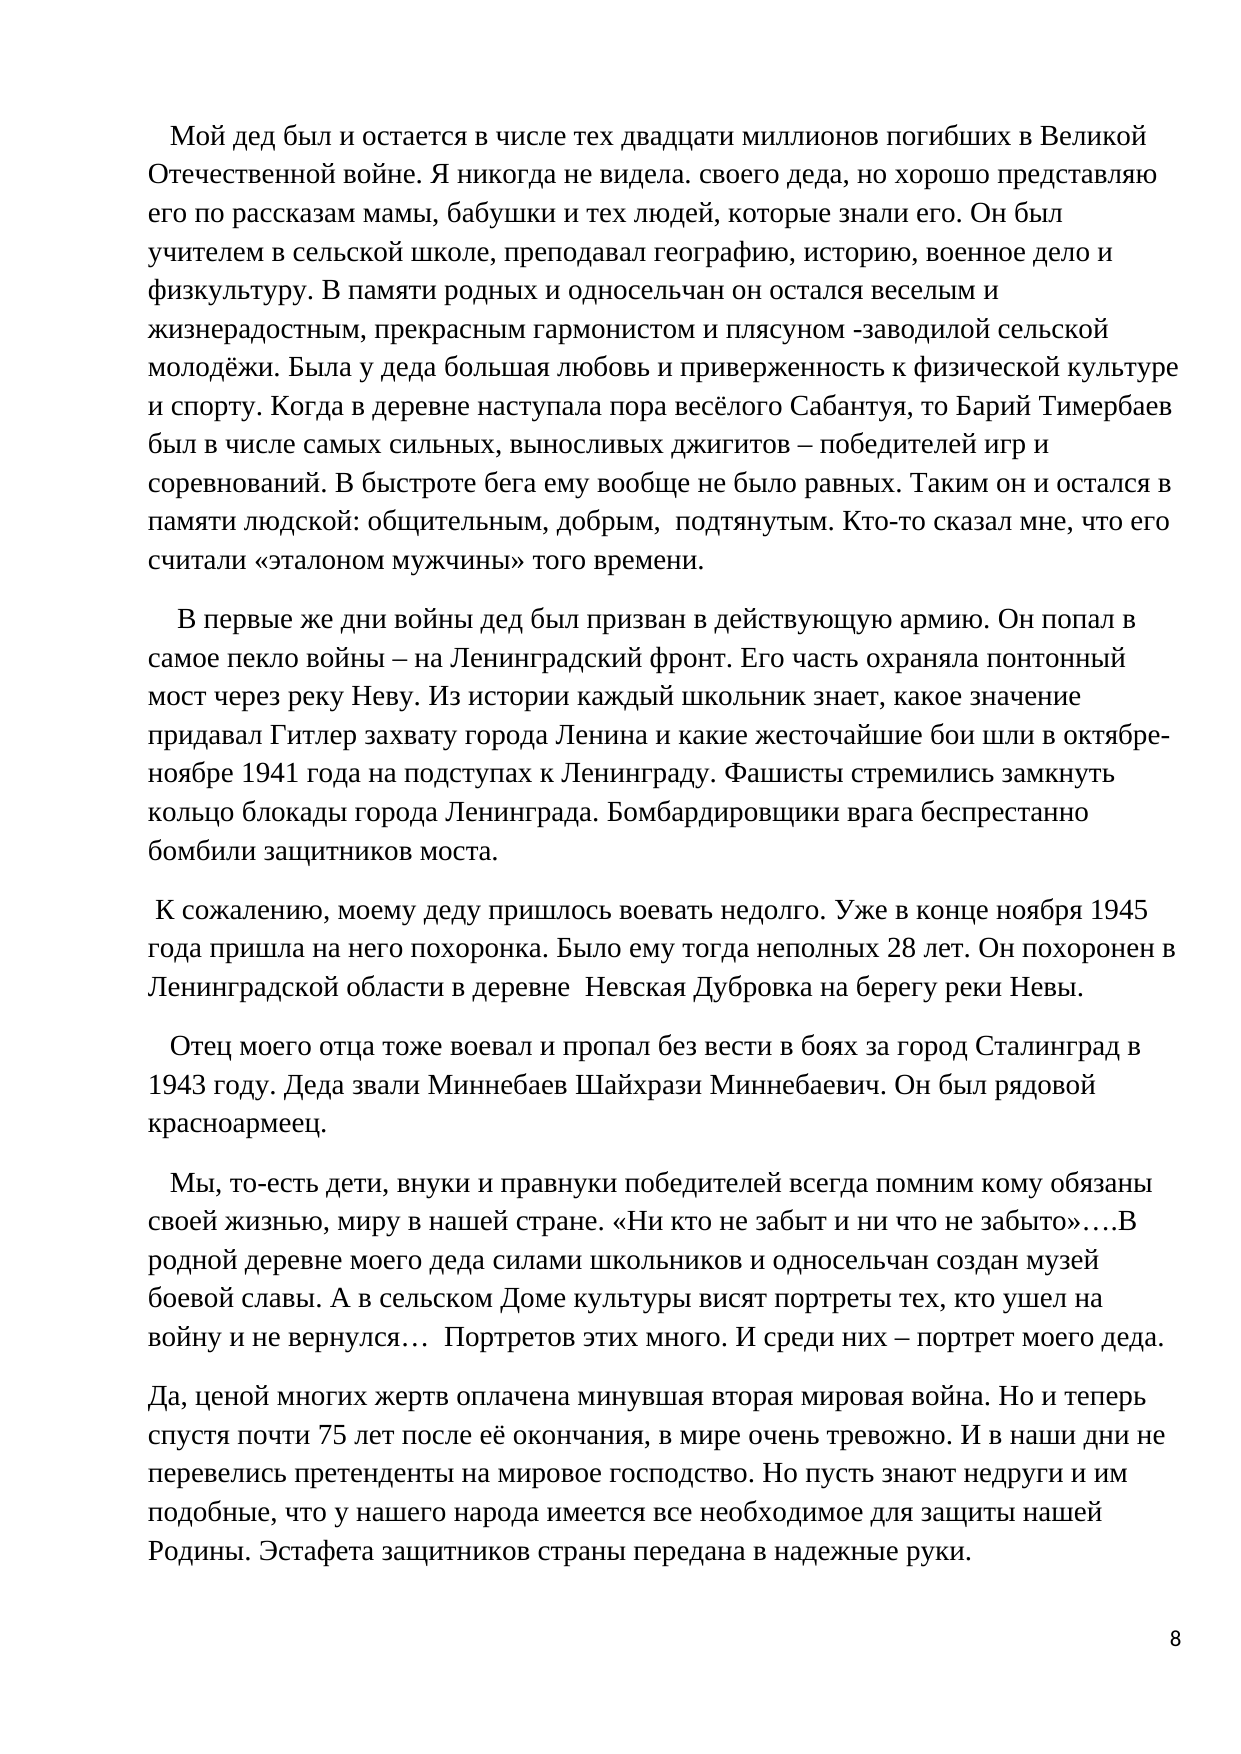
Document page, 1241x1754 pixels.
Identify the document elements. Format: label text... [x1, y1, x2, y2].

text В первые же дни войны дед был призван в действующую армию. Он попал в самое пекло войны – на Ленинградский фронт. Его часть охраняла понтонный мост через реку Неву. Из истории каждый школьник знает, какое значение придавал Гитлер захвату города Ленина и какие жесточайшие бои шли в октябре-ноябре 1941 года на подступах к Ленинграду. Фашисты стремились замкнуть кольцо блокады города Ленинграда. Бомбардировщики врага беспрестанно бомбили защитников моста. [148, 601, 1181, 866]
text Мы, то-есть дети, внуки и правнуки победителей всегда помним кому обязаны своей жизнью, миру в нашей стране. «Ни кто не забыт и ни что не забыто»….В родной деревне моего деда силами школьников и односельчан создан музей боевой славы. А в сельском Доме культуры висят портреты тех, кто ушел на войну и не вернулся… Портретов этих много. И среди них – портрет моего деда. [148, 1165, 1181, 1353]
text Да, ценой многих жертв оплачена минувшая вторая мировая война. Но и теперь спустя почти 75 лет после её окончания, в мире очень тревожно. И в наши дни не перевелись претенденты на мировое господство. Но пусть знают недруги и им подобные, что у нашего народа имеется все необходимое для защиты нашей Родины. Эстафета защитников страны передана в надежные руки. [148, 1378, 1181, 1566]
text К сожалению, моему деду пришлось воевать недолго. Уже в конце ноября 1945 года пришла на него похоронка. Было ему тогда неполных 28 лет. Он похоронен в Ленинградской области в деревне Невская Дубровка на берегу реки Невы. [148, 892, 1181, 1003]
text Отец моего отца тоже воевал и пропал без вести в боях за город Сталинград в 1943 году. Деда звали Миннебаев Шайхрази Миннебаевич. Он был рядовой красноармеец. [148, 1028, 1181, 1139]
text Мой дед был и остается в числе тех двадцати миллионов погибших в Великой Отечественной войне. Я никогда не видела. своего деда, но хорошо представляю его по рассказам мамы, бабушки и тех людей, которые знали его. Он был учителем в сельской школе, преподавал географию, историю, военное дело и физкультуру. В памяти родных и односельчан он остался веселым и жизнерадостным, прекрасным гармонистом и плясуном -заводилой сельской молодёжи. Была у деда большая любовь и приверженность к физической культуре и спорту. Когда в деревне наступала пора весёлого Сабантуя, то Барий Тимербаев был в числе самых сильных, выносливых джигитов – победителей игр и соревнований. В быстроте бега ему вообще не было равных. Таким он и остался в памяти людской: общительным, добрым, подтянутым. Кто-то сказал мне, что его считали «эталоном мужчины» того времени. [148, 118, 1181, 576]
